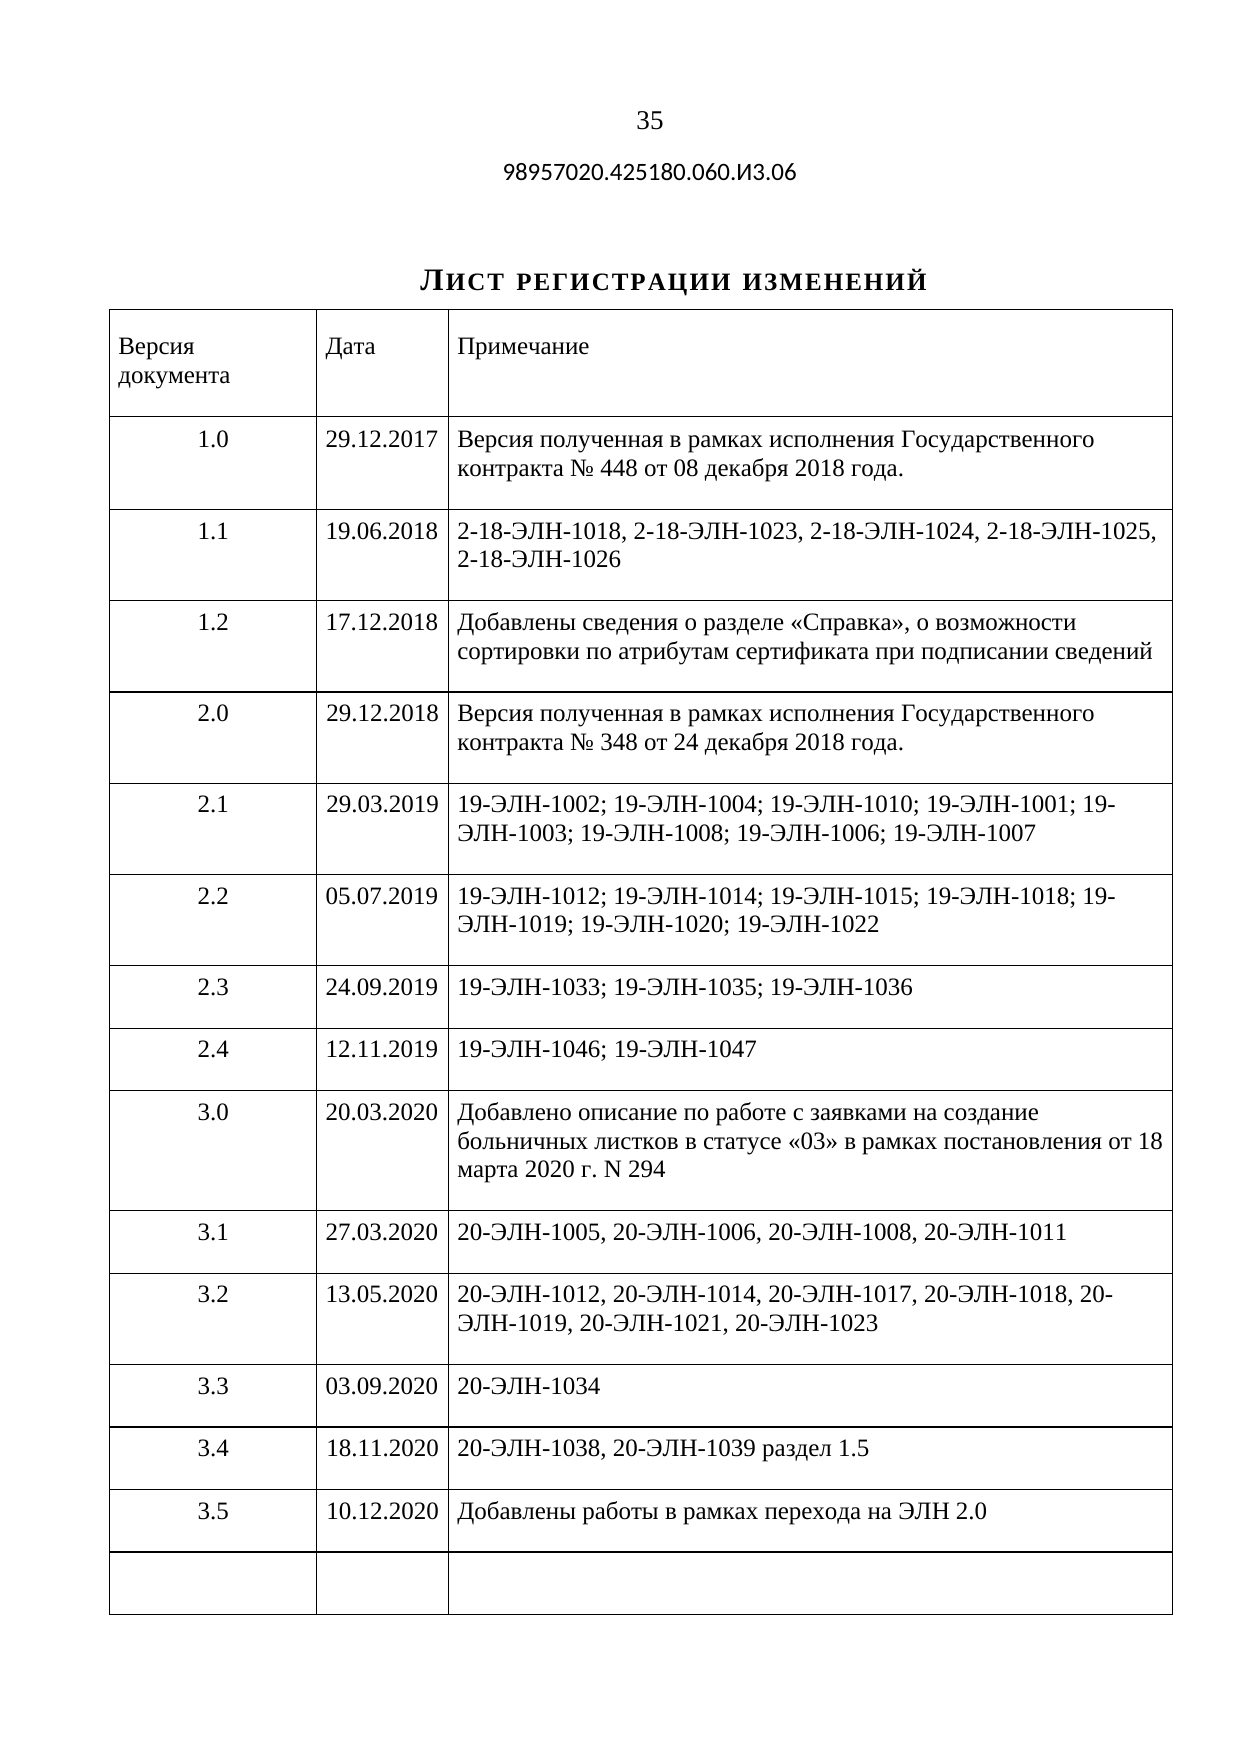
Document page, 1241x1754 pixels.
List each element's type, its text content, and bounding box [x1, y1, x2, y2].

table_cell 10.12.2020 [317, 1490, 448, 1551]
table_cell 19-ЭЛН-1046; 19-ЭЛН-1047 [449, 1029, 1172, 1090]
table_cell 2.0 [110, 693, 316, 783]
table_cell 19-ЭЛН-1002; 19-ЭЛН-1004; 19-ЭЛН-1010; 19-ЭЛН-1001; 19-ЭЛН-1003; 19-ЭЛН-1008; 19-ЭЛН-1006; 19-ЭЛН-1007 [449, 784, 1172, 874]
table_cell [110, 1553, 316, 1614]
table_cell Добавлено описание по работе с заявками на создание больничных листков в статусе «03» в рамках постановления от 18 марта 2020 г. N 294 [449, 1091, 1172, 1210]
table_cell Добавлены работы в рамках перехода на ЭЛН 2.0 [449, 1490, 1172, 1551]
table_cell 20.03.2020 [317, 1091, 448, 1210]
table_cell 20-ЭЛН-1005, 20-ЭЛН-1006, 20-ЭЛН-1008, 20-ЭЛН-1011 [449, 1211, 1172, 1273]
table_cell 1.1 [110, 510, 316, 600]
table_cell 19-ЭЛН-1012; 19-ЭЛН-1014; 19-ЭЛН-1015; 19-ЭЛН-1018; 19-ЭЛН-1019; 19-ЭЛН-1020; 19-ЭЛН-1022 [449, 875, 1172, 965]
table_cell 2-18-ЭЛН-1018, 2-18-ЭЛН-1023, 2-18-ЭЛН-1024, 2-18-ЭЛН-1025, 2-18-ЭЛН-1026 [449, 510, 1172, 600]
table_header Версия документа [110, 310, 316, 416]
table_cell 19.06.2018 [317, 510, 448, 600]
table_cell 18.11.2020 [317, 1428, 448, 1489]
table_cell 03.09.2020 [317, 1365, 448, 1426]
table_cell 20-ЭЛН-1034 [449, 1365, 1172, 1426]
table_cell 3.5 [110, 1490, 316, 1551]
table_cell Добавлены сведения о разделе «Справка», о возможности сортировки по атрибутам сертификата при подписании сведений [449, 601, 1172, 691]
table_cell 27.03.2020 [317, 1211, 448, 1273]
table_cell 24.09.2019 [317, 966, 448, 1028]
table_cell 29.03.2019 [317, 784, 448, 874]
table_cell 2.2 [110, 875, 316, 965]
table_cell 2.1 [110, 784, 316, 874]
table_cell 17.12.2018 [317, 601, 448, 691]
table_cell [317, 1553, 448, 1614]
table_cell [449, 1553, 1172, 1614]
table_cell 20-ЭЛН-1012, 20-ЭЛН-1014, 20-ЭЛН-1017, 20-ЭЛН-1018, 20-ЭЛН-1019, 20-ЭЛН-1021, 20-ЭЛН-1023 [449, 1274, 1172, 1364]
text Лист регистрации изменений [165, 259, 1181, 297]
table_header Примечание [449, 310, 1172, 416]
table_cell 3.1 [110, 1211, 316, 1273]
table_cell 3.3 [110, 1365, 316, 1426]
table_cell 2.3 [110, 966, 316, 1028]
table_cell 05.07.2019 [317, 875, 448, 965]
table_header Дата [317, 310, 448, 416]
table_cell 12.11.2019 [317, 1029, 448, 1090]
table_cell 1.0 [110, 417, 316, 509]
table_cell 20-ЭЛН-1038, 20-ЭЛН-1039 раздел 1.5 [449, 1428, 1172, 1489]
table_cell 2.4 [110, 1029, 316, 1090]
table_cell Версия полученная в рамках исполнения Государственного контракта № 348 от 24 декабря 2018 года. [449, 693, 1172, 783]
table_cell 3.4 [110, 1428, 316, 1489]
table_cell 3.0 [110, 1091, 316, 1210]
table_cell 13.05.2020 [317, 1274, 448, 1364]
table_cell 29.12.2017 [317, 417, 448, 509]
table_cell 19-ЭЛН-1033; 19-ЭЛН-1035; 19-ЭЛН-1036 [449, 966, 1172, 1028]
table_cell 3.2 [110, 1274, 316, 1364]
table_cell 29.12.2018 [317, 693, 448, 783]
table_cell 1.2 [110, 601, 316, 691]
table_cell Версия полученная в рамках исполнения Государственного контракта № 448 от 08 декабря 2018 года. [449, 417, 1172, 509]
